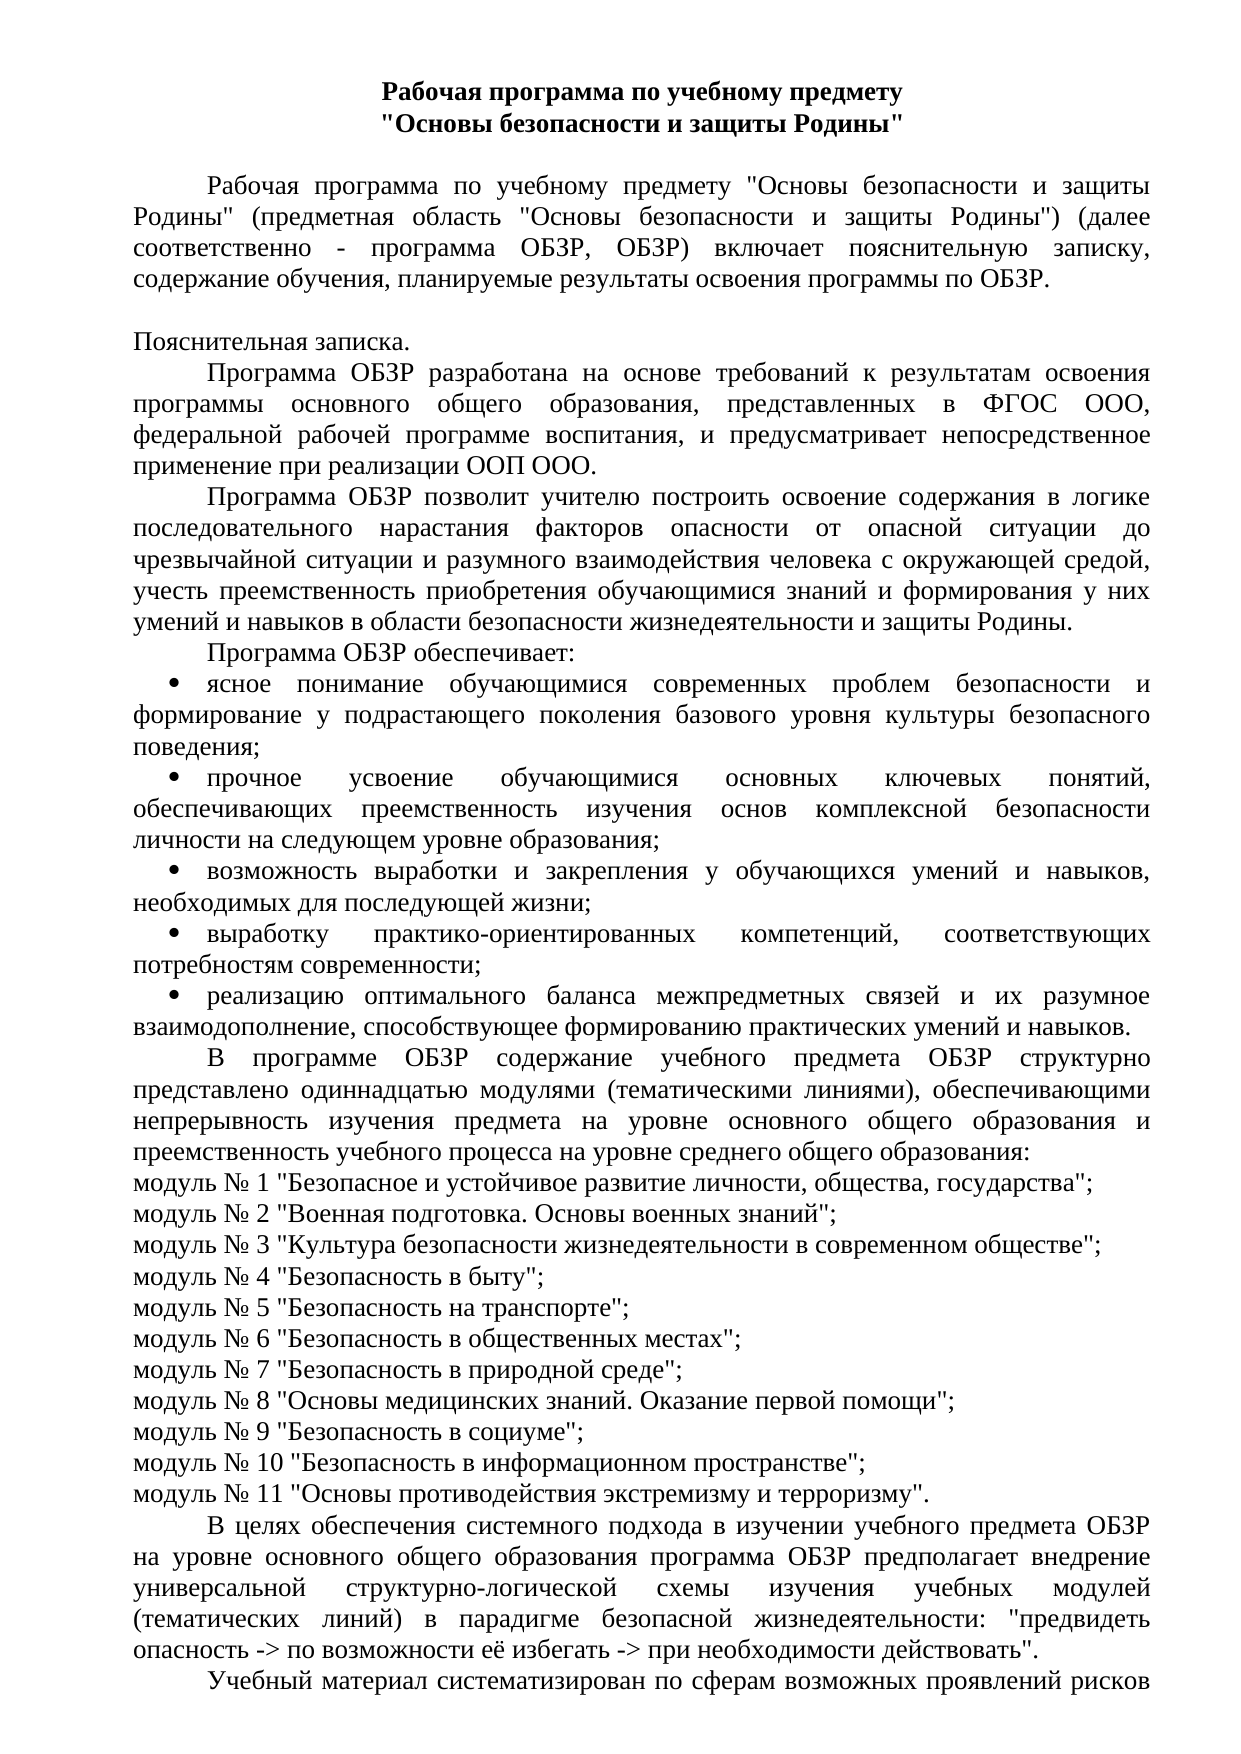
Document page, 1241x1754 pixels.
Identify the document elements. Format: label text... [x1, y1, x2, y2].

list прочное усвоение обучающимися основных ключевых понятий, обеспечивающих преемственность изучения основ комплексной безопасности личности на следующем уровне образования; [133, 761, 1152, 854]
text "Основы безопасности и защиты Родины" [133, 107, 1152, 138]
text Программа ОБЗР обеспечивает: [133, 636, 1152, 667]
text модуль № 3 "Культура безопасности жизнедеятельности в современном обществе"; [133, 1228, 1152, 1259]
list реализацию оптимального баланса межпредметных связей и их разумное взаимодополнение, способствующее формированию практических умений и навыков. [133, 979, 1152, 1042]
text модуль № 11 "Основы противодействия экстремизму и терроризму". [133, 1478, 1152, 1509]
text модуль № 8 "Основы медицинских знаний. Оказание первой помощи"; [133, 1384, 1152, 1415]
text модуль № 10 "Безопасность в информационном пространстве"; [133, 1446, 1152, 1478]
text модуль № 1 "Безопасное и устойчивое развитие личности, общества, государства"; [133, 1166, 1152, 1197]
text модуль № 7 "Безопасность в природной среде"; [133, 1353, 1152, 1384]
text модуль № 4 "Безопасность в быту"; [133, 1259, 1152, 1291]
list возможность выработки и закрепления у обучающихся умений и навыков, необходимых для последующей жизни; [133, 854, 1152, 917]
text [133, 1664, 1152, 1696]
text В целях обеспечения системного подхода в изучении учебного предмета ОБЗР на уровне основного общего образования программа ОБЗР предполагает внедрение универсальной структурно-логической схемы изучения учебных модулей (тематических линий) в парадигме безопасной жизнедеятельности: "предвидеть опасность -> по возможности её избегать -> при необходимости действовать". [133, 1509, 1152, 1664]
text модуль № 5 "Безопасность на транспорте"; [133, 1291, 1152, 1322]
list выработку практико-ориентированных компетенций, соответствующих потребностям современности; [133, 917, 1152, 979]
list ясное понимание обучающимися современных проблем безопасности и формирование у подрастающего поколения базового уровня культуры безопасного поведения; [133, 667, 1152, 761]
text Программа ОБЗР позволит учителю построить освоение содержания в логике последовательного нарастания факторов опасности от опасной ситуации до чрезвычайной ситуации и разумного взаимодействия человека с окружающей средой, учесть преемственность приобретения обучающимися знаний и формирования у них умений и навыков в области безопасности жизнедеятельности и защиты Родины. [133, 480, 1152, 636]
text Рабочая программа по учебному предмету [133, 76, 1152, 107]
text модуль № 6 "Безопасность в общественных местах"; [133, 1322, 1152, 1353]
text В программе ОБЗР содержание учебного предмета ОБЗР структурно представлено одиннадцатью модулями (тематическими линиями), обеспечивающими непрерывность изучения предмета на уровне основного общего образования и преемственность учебного процесса на уровне среднего общего образования: [133, 1042, 1152, 1166]
text Пояснительная записка. [133, 325, 1152, 356]
text модуль № 2 "Военная подготовка. Основы военных знаний"; [133, 1197, 1152, 1228]
text Программа ОБЗР разработана на основе требований к результатам освоения программы основного общего образования, представленных в ФГОС ООО, федеральной рабочей программе воспитания, и предусматривает непосредственное применение при реализации ООП ООО. [133, 356, 1152, 480]
text Рабочая программа по учебному предмету "Основы безопасности и защиты Родины" (предметная область "Основы безопасности и защиты Родины") (далее соответственно - программа ОБЗР, ОБЗР) включает пояснительную записку, содержание обучения, планируемые результаты освоения программы по ОБЗР. [133, 169, 1152, 293]
text модуль № 9 "Безопасность в социуме"; [133, 1415, 1152, 1446]
